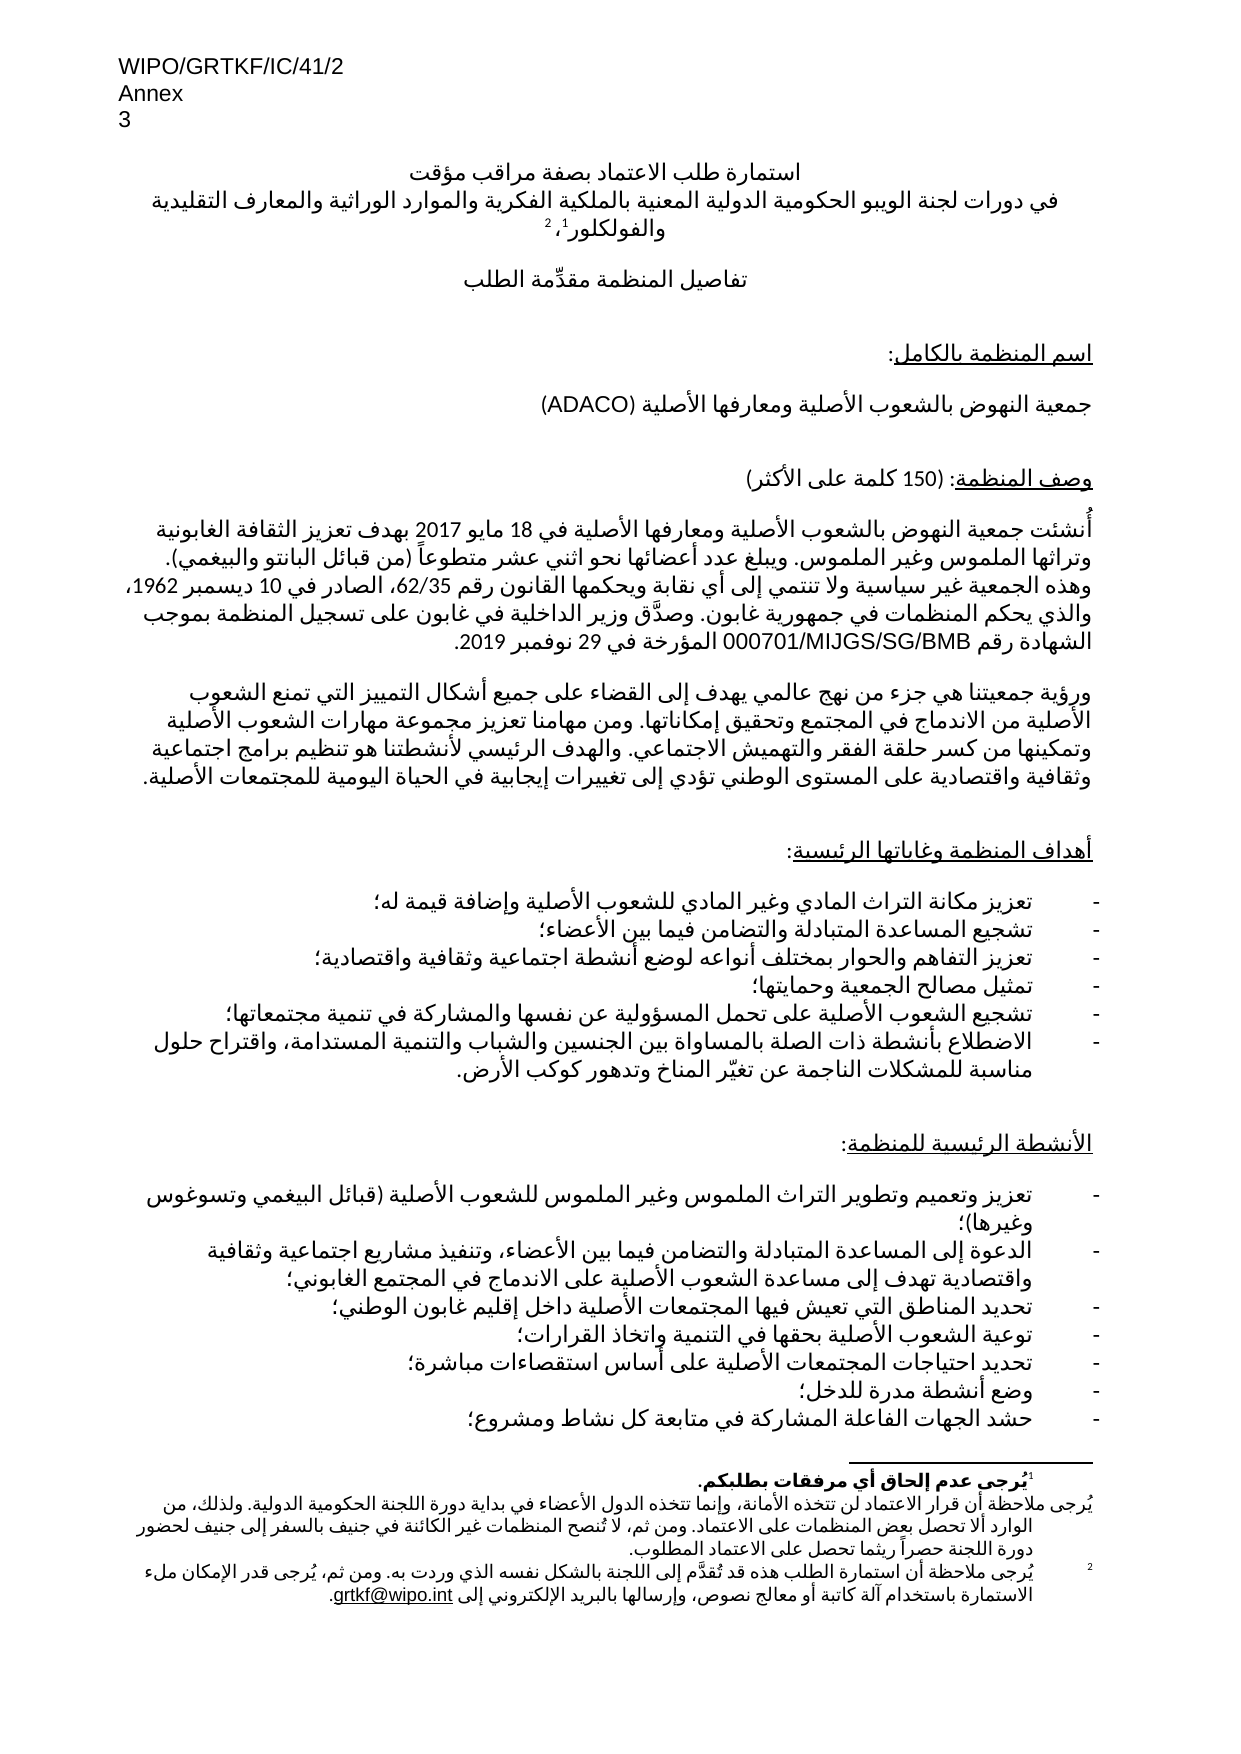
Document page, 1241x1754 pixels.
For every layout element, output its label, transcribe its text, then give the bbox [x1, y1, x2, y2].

text وصف المنظمة: (150 كلمة على الأكثر) [118, 464, 1092, 492]
list تشجيع المساعدة المتبادلة والتضامن فيما بين الأعضاء؛ [118, 915, 1092, 943]
list تحديد المناطق التي تعيش فيها المجتمعات الأصلية داخل إقليم غابون الوطني؛ [118, 1292, 1092, 1320]
list تعزيز وتعميم وتطوير التراث الملموس وغير الملموس للشعوب الأصلية (قبائل البيغمي وتسوغوس وغيرها)؛ [118, 1180, 1092, 1236]
text اسم المنظمة بالكامل: [118, 339, 1092, 367]
list تشجيع الشعوب الأصلية على تحمل المسؤولية عن نفسها والمشاركة في تنمية مجتمعاتها؛ [118, 999, 1092, 1027]
text تفاصيل المنظمة مقدِّمة الطلب [118, 266, 1092, 293]
text استمارة طلب الاعتماد بصفة مراقب مؤقت في دورات لجنة الويبو الحكومية الدولية المعنية بالملكية الفكرية والموارد الوراثية والمعارف التقليدية والفولكلور، [118, 158, 1092, 243]
list توعية الشعوب الأصلية بحقها في التنمية واتخاذ القرارات؛ [118, 1320, 1092, 1348]
list تحديد احتياجات المجتمعات الأصلية على أساس استقصاءات مباشرة؛ [118, 1348, 1092, 1376]
text ورؤية جمعيتنا هي جزء من نهج عالمي يهدف إلى القضاء على جميع أشكال التمييز التي تمنع الشعوب الأصلية من الاندماج في المجتمع وتحقيق إمكاناتها. ومن مهامنا تعزيز مجموعة مهارات الشعوب الأصلية وتمكينها من كسر حلقة الفقر والتهميش الاجتماعي. والهدف الرئيسي لأنشطتنا هو تنظيم برامج اجتماعية وثقافية واقتصادية على المستوى الوطني تؤدي إلى تغييرات إيجابية في الحياة اليومية للمجتمعات الأصلية. [118, 678, 1092, 790]
list تمثيل مصالح الجمعية وحمايتها؛ [118, 971, 1092, 999]
list وضع أنشطة مدرة للدخل؛ [118, 1376, 1092, 1404]
text أهداف المنظمة وغاياتها الرئيسية: [118, 836, 1092, 864]
list تعزيز التفاهم والحوار بمختلف أنواعه لوضع أنشطة اجتماعية وثقافية واقتصادية؛ [118, 943, 1092, 971]
list الاضطلاع بأنشطة ذات الصلة بالمساواة بين الجنسين والشباب والتنمية المستدامة، واقتراح حلول مناسبة للمشكلات الناجمة عن تغيّر المناخ وتدهور كوكب الأرض. [118, 1027, 1092, 1083]
text الأنشطة الرئيسية للمنظمة: [118, 1129, 1092, 1157]
list تعزيز مكانة التراث المادي وغير المادي للشعوب الأصلية وإضافة قيمة له؛ [118, 887, 1092, 915]
list حشد الجهات الفاعلة المشاركة في متابعة كل نشاط ومشروع؛ [118, 1404, 1092, 1432]
text جمعية النهوض بالشعوب الأصلية ومعارفها الأصلية (ADACO) [118, 390, 1092, 418]
text أُنشئت جمعية النهوض بالشعوب الأصلية ومعارفها الأصلية في 18 مايو 2017 بهدف تعزيز الثقافة الغابونية وتراثها الملموس وغير الملموس. ويبلغ عدد أعضائها نحو اثني عشر متطوعاً (من قبائل البانتو والبيغمي). وهذه الجمعية غير سياسية ولا تنتمي إلى أي نقابة ويحكمها القانون رقم 62/35، الصادر في 10 ديسمبر 1962، والذي يحكم المنظمات في جمهورية غابون. وصدَّق وزير الداخلية في غابون على تسجيل المنظمة بموجب الشهادة رقم ‎000701/MIJGS/SG/BMB المؤرخة في 29 نوفمبر 2019. [118, 515, 1092, 655]
list الدعوة إلى المساعدة المتبادلة والتضامن فيما بين الأعضاء، وتنفيذ مشاريع اجتماعية وثقافية واقتصادية تهدف إلى مساعدة الشعوب الأصلية على الاندماج في المجتمع الغابوني؛ [118, 1236, 1092, 1292]
